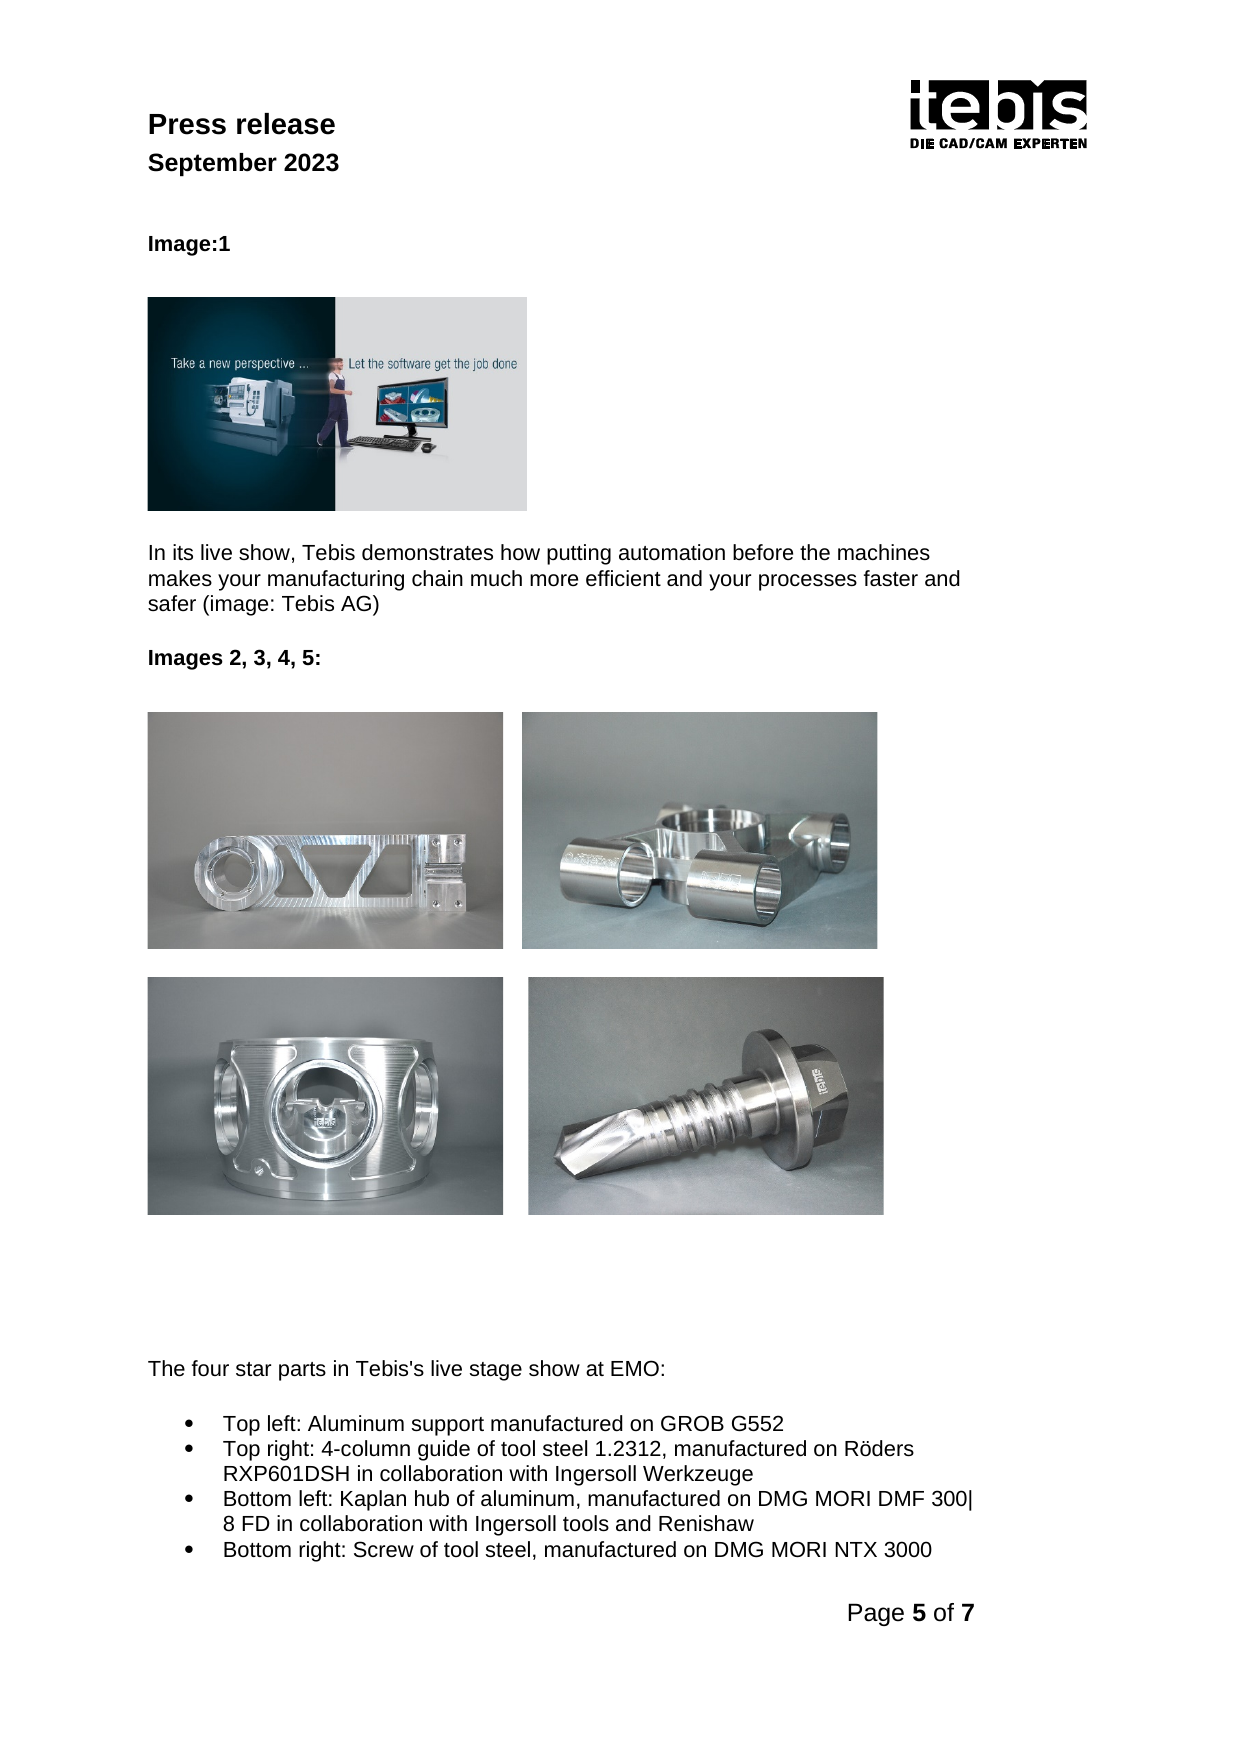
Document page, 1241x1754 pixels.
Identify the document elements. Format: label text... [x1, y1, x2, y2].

picture [147, 712, 504, 949]
picture [147, 977, 504, 1215]
list Bottom left: Kaplan hub of aluminum, manufactured on DMG MORI DMF 300|8 FD in collaboration with Ingersoll tools and Renishaw [185, 1544, 974, 1595]
picture [528, 977, 884, 1215]
text The four star parts in Tebis's live stage show at EMO: [148, 1356, 974, 1381]
picture [522, 712, 878, 949]
picture [147, 297, 527, 511]
text In its live show, Tebis demonstrates how putting automation before the machines makes your manufacturing chain much more efficient and your processes faster and safer (image: Tebis AG) [148, 540, 974, 616]
text Image:1 [148, 231, 974, 256]
text Images 2, 3, 4, 5: [148, 645, 974, 670]
list Top left: Aluminum support manufactured on GROB G552 [185, 1411, 974, 1436]
list Top right: 4-column guide of tool steel 1.2312, manufactured on Röders RXP601DSH in collaboration with Ingersoll Werkzeuge [185, 1465, 974, 1515]
